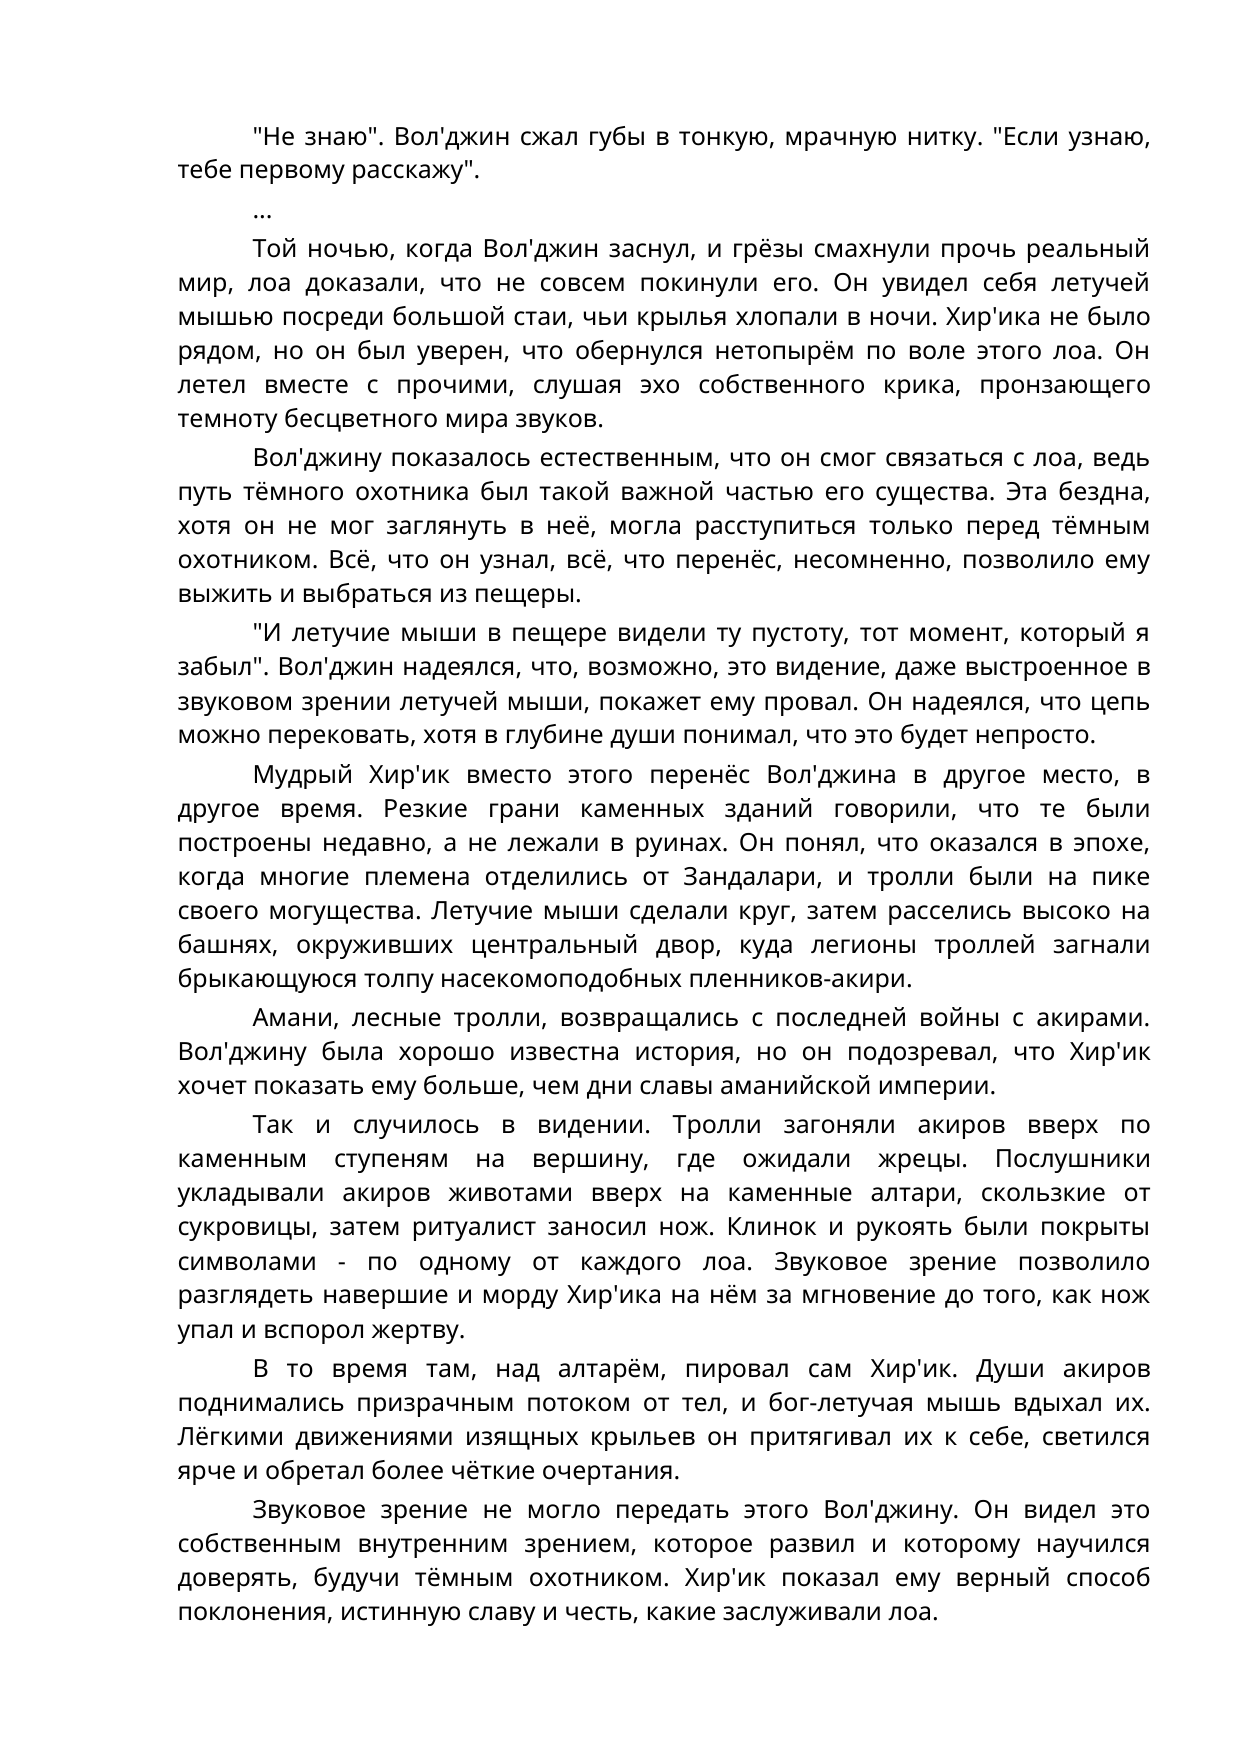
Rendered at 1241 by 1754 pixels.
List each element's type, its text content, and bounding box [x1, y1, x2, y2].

text Вол'джину показалось естественным, что он смог связаться с лоа, ведь путь тёмного охотника был такой важной частью его существа. Эта бездна, хотя он не мог заглянуть в неё, могла расступиться только перед тёмным охотником. Всё, что он узнал, всё, что перенёс, несомненно, позволило ему выжить и выбраться из пещеры. [177, 440, 1152, 610]
text "Не знаю". Вол'джин сжал губы в тонкую, мрачную нитку. "Если узнаю, тебе первому расскажу". [177, 118, 1152, 186]
text В то время там, над алтарём, пировал сам Хир'ик. Души акиров поднимались призрачным потоком от тел, и бог-летучая мышь вдыхал их. Лёгкими движениями изящных крыльев он притягивал их к себе, светился ярче и обретал более чёткие очертания. [177, 1350, 1152, 1487]
text Мудрый Хир'ик вместо этого перенёс Вол'джина в другое место, в другое время. Резкие грани каменных зданий говорили, что те были построены недавно, а не лежали в руинах. Он понял, что оказался в эпохе, когда многие племена отделились от Зандалари, и тролли были на пике своего могущества. Летучие мыши сделали круг, затем расселись высоко на башнях, окруживших центральный двор, куда легионы троллей загнали брыкающуюся толпу насекомоподобных пленников-акири. [177, 756, 1152, 995]
text Той ночью, когда Вол'джин заснул, и грёзы смахнули прочь реальный мир, лоа доказали, что не совсем покинули его. Он увидел себя летучей мышью посреди большой стаи, чьи крылья хлопали в ночи. Хир'ика не было рядом, но он был уверен, что обернулся нетопырём по воле этого лоа. Он летел вместе с прочими, слушая эхо собственного крика, пронзающего темноту бесцветного мира звуков. [177, 230, 1152, 435]
text Так и случилось в видении. Тролли загоняли акиров вверх по каменным ступеням на вершину, где ожидали жрецы. Послушники укладывали акиров животами вверх на каменные алтари, скользкие от сукровицы, затем ритуалист заносил нож. Клинок и рукоять были покрыты символами - по одному от каждого лоа. Звуковое зрение позволило разглядеть навершие и морду Хир'ика на нём за мгновение до того, как нож упал и вспорол жертву. [177, 1107, 1152, 1345]
text "И летучие мыши в пещере видели ту пустоту, тот момент, который я забыл". Вол'джин надеялся, что, возможно, это видение, даже выстроенное в звуковом зрении летучей мыши, покажет ему провал. Он надеялся, что цепь можно перековать, хотя в глубине души понимал, что это будет непросто. [177, 615, 1152, 751]
text Амани, лесные тролли, возвращались с последней войны с акирами. Вол'джину была хорошо известна история, но он подозревал, что Хир'ик хочет показать ему больше, чем дни славы аманийской империи. [177, 1000, 1152, 1102]
text Звуковое зрение не могло передать этого Вол'джину. Он видел это собственным внутренним зрением, которое развил и которому научился доверять, будучи тёмным охотником. Хир'ик показал ему верный способ поклонения, истинную славу и честь, какие заслуживали лоа. [177, 1492, 1152, 1628]
text ... [177, 191, 1152, 225]
